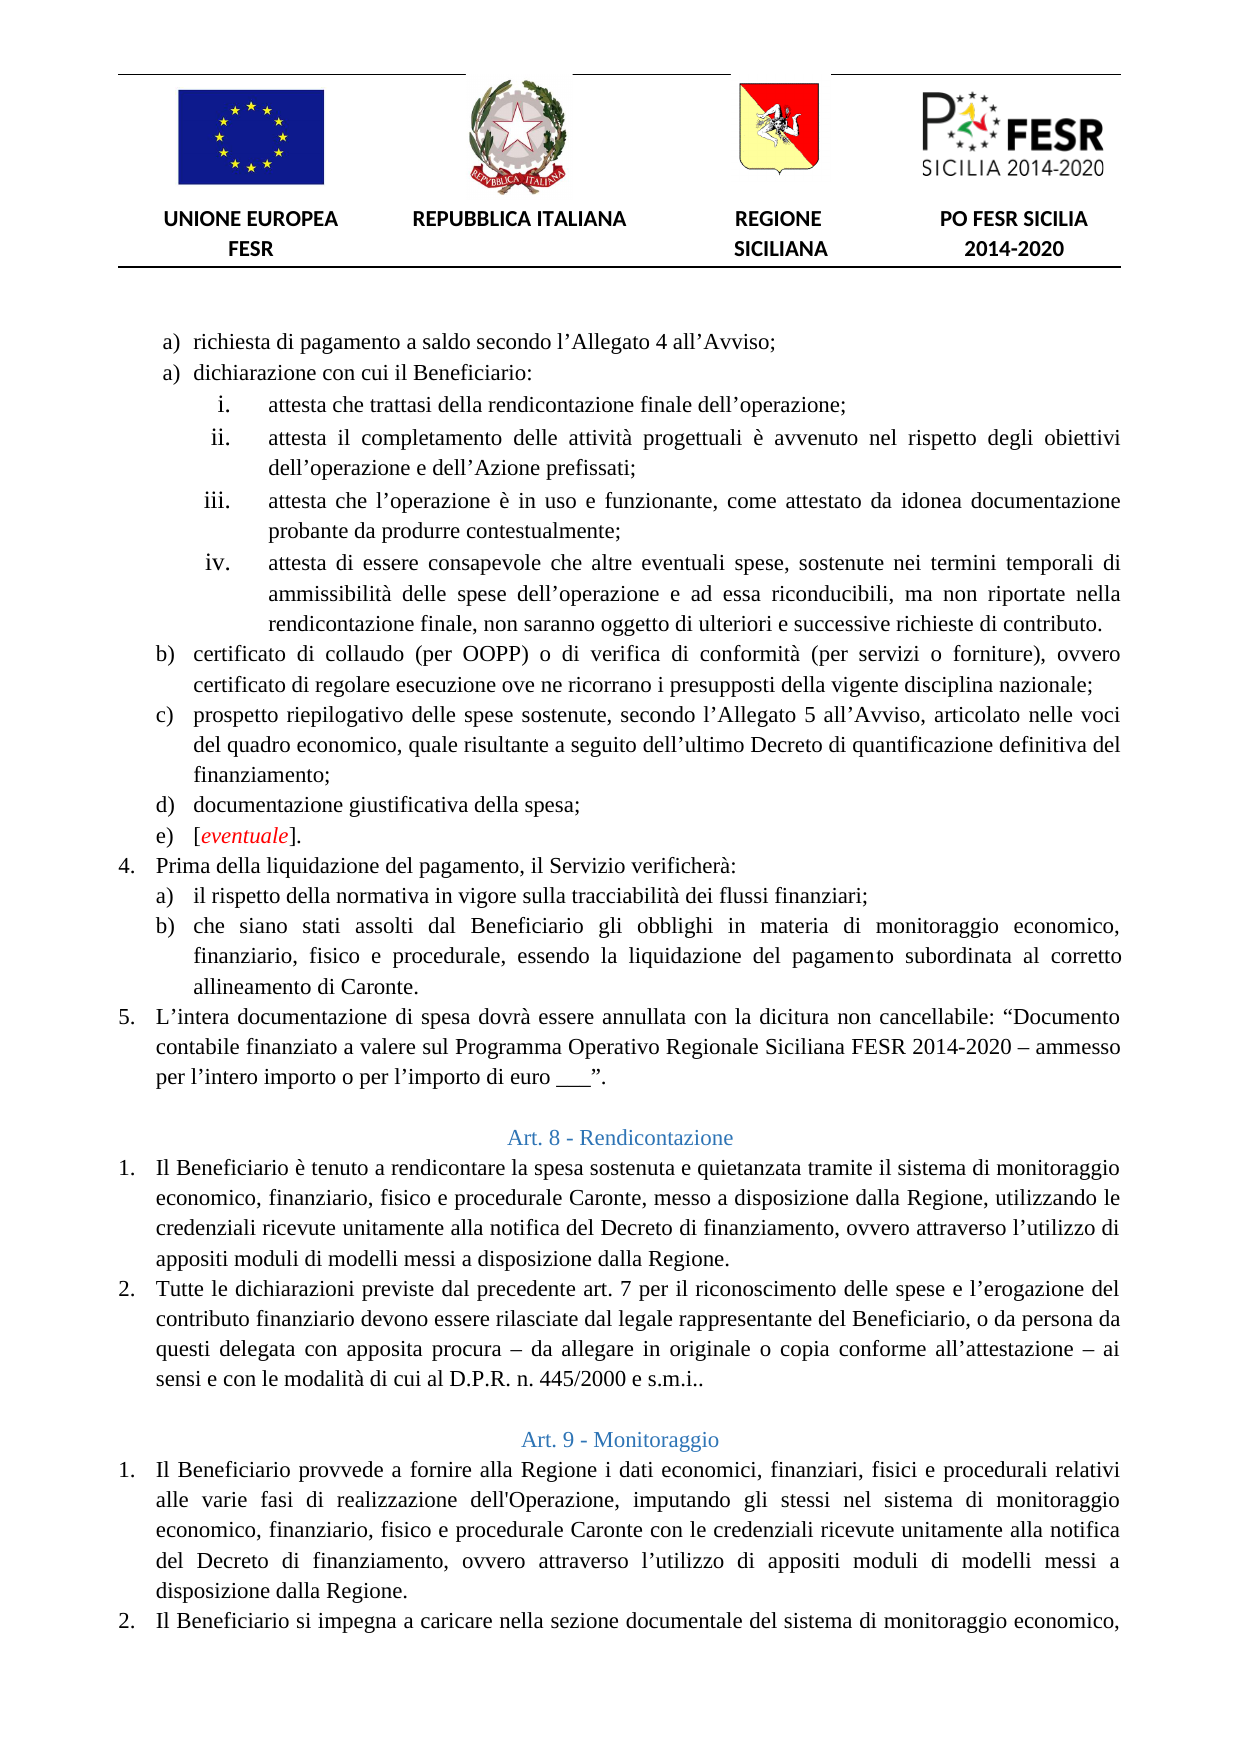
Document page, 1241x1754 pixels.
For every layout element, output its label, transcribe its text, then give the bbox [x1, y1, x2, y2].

list Il Beneficiario provvede a fornire alla Regione i dati economici, finanziari, fisici e procedurali relativi alle varie fasi di realizzazione dell'Operazione, imputando gli stessi nel sistema di monitoraggio economico, finanziario, fisico e procedurale Caronte con le credenziali ricevute unitamente alla notifica del Decreto di finanziamento, ovvero attraverso l’utilizzo di appositi moduli di modelli messi a disposizione dalla Regione. [118, 1456, 1122, 1603]
list prospetto riepilogativo delle spese sostenute, secondo l’Allegato 5 all’Avviso, articolato nelle voci del quadro economico, quale risultante a seguito dell’ultimo Decreto di quantificazione definitiva del finanziamento; [156, 701, 1122, 788]
list documentazione giustificativa della spesa; [156, 792, 1122, 818]
picture [730, 74, 831, 182]
list dichiarazione con cui il Beneficiario: [162, 359, 1122, 385]
subtitle Art. 9 - Monitoraggio [118, 1426, 1122, 1452]
list [eventuale]. [156, 822, 1122, 848]
picture [922, 91, 1104, 176]
list richiesta di pagamento a saldo secondo l’Allegato 4 all’Avviso; [162, 328, 1122, 355]
list Tutte le dichiarazioni previste dal precedente art. 7 per il riconoscimento delle spese e l’erogazione del contributo finanziario devono essere rilasciate dal legale rappresentante del Beneficiario, o da persona da questi delegata con apposita procura – da allegare in originale o copia conforme all’attestazione – ai sensi e con le modalità di cui al D.P.R. n. 445/2000 e s.m.i.. [118, 1275, 1122, 1392]
picture [175, 87, 327, 187]
list Il Beneficiario è tenuto a rendicontare la spesa sostenuta e quietanzata tramite il sistema di monitoraggio economico, finanziario, fisico e procedurale Caronte, messo a disposizione dalla Regione, utilizzando le credenziali ricevute unitamente alla notifica del Decreto di finanziamento, ovvero attraverso l’utilizzo di appositi moduli di modelli messi a disposizione dalla Regione. [118, 1154, 1122, 1271]
list L’intera documentazione di spesa dovrà essere annullata con la dicitura non cancellabile: “Documento contabile finanziato a valere sul Programma Operativo Regionale Siciliana FESR 2014-2020 – ammesso per l’intero importo o per l’importo di euro ___”. [118, 1003, 1122, 1090]
list attesta che trattasi della rendicontazione finale dell’operazione; [231, 389, 1122, 418]
picture [465, 74, 573, 200]
list attesta il completamento delle attività progettuali è avvenuto nel rispetto degli obiettivi dell’operazione e dell’Azione prefissati; [231, 422, 1122, 481]
list che siano stati assolti dal Beneficiario gli obblighi in materia di monitoraggio economico, finanziario, fisico e procedurale, essendo la liquidazione del pagamento subordinata al corretto allineamento di Caronte. [156, 912, 1122, 999]
list certificato di collaudo (per OOPP) o di verifica di conformità (per servizi o forniture), ovvero certificato di regolare esecuzione ove ne ricorrano i presupposti della vigente disciplina nazionale; [156, 641, 1122, 697]
list Prima della liquidazione del pagamento, il Servizio verificherà: [118, 852, 1122, 878]
list attesta che l’operazione è in uso e funzionante, come attestato da idonea documentazione probante da produrre contestualmente; [231, 485, 1122, 544]
list attesta di essere consapevole che altre eventuali spese, sostenute nei termini temporali di ammissibilità delle spese dell’operazione e ad essa riconducibili, ma non riportate nella rendicontazione finale, non saranno oggetto di ulteriori e successive richieste di contributo. [231, 547, 1122, 637]
list il rispetto della normativa in vigore sulla tracciabilità dei flussi finanziari; [156, 882, 1122, 908]
subtitle Art. 8 - Rendicontazione [118, 1124, 1122, 1150]
